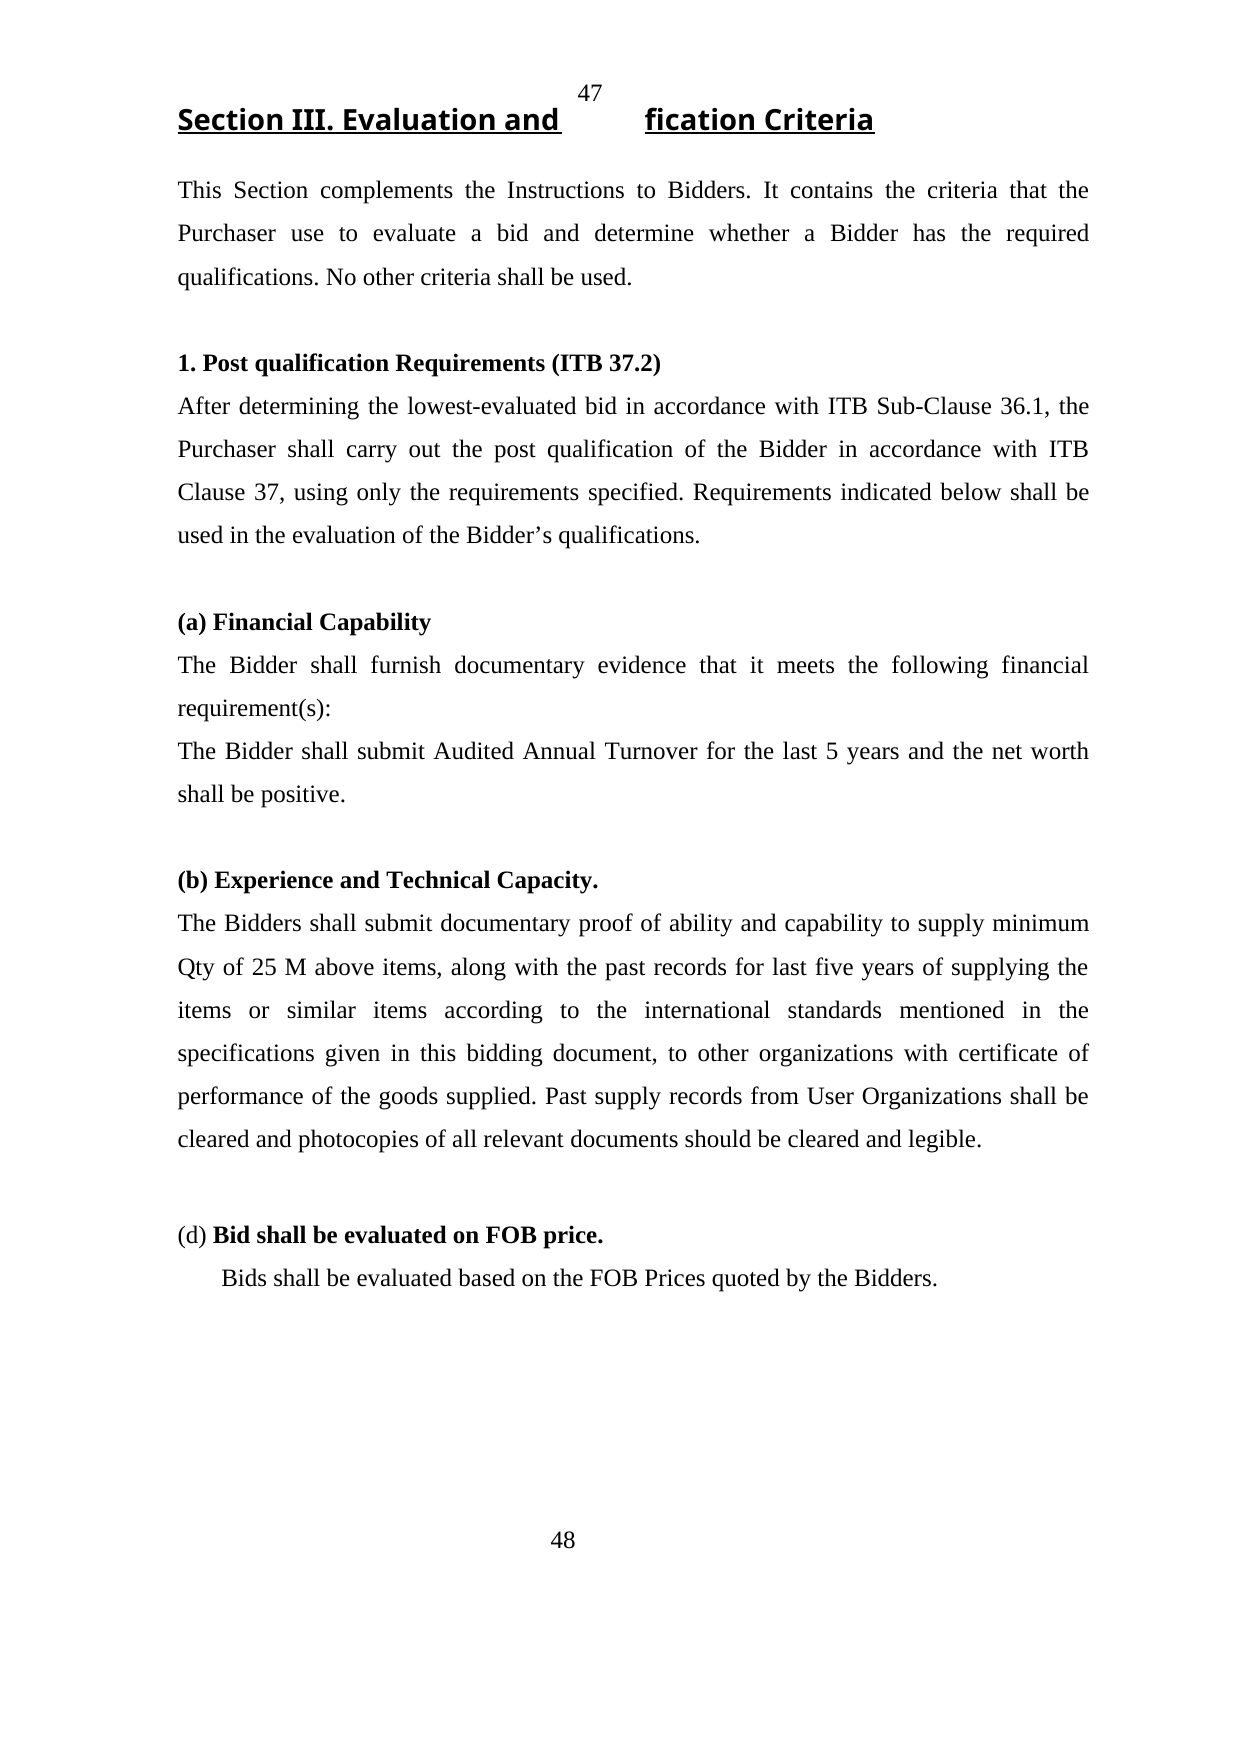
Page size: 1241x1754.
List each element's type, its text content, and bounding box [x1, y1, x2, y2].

text The Bidder shall furnish documentary evidence that it meets the following financial requirement(s): [177, 650, 1090, 722]
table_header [166, 1306, 1087, 1621]
text (a) Financial Capability [177, 607, 1090, 635]
text Section III. Evaluation and Qualification Criteria [645, 99, 1090, 138]
text After determining the lowest-evaluated bid in accordance with ITB Sub-Clause 36.1, the Purchaser shall carry out the post qualification of the Bidder in accordance with ITB Clause 37, using only the requirements specified. Requirements indicated below shall be used in the evaluation of the Bidder’s qualifications. [177, 391, 1090, 549]
text (b) Experience and Technical Capacity. [177, 865, 1090, 894]
text (d) Bid shall be evaluated on FOB price. [177, 1220, 1090, 1249]
text Bids shall be evaluated based on the FOB Prices quoted by the Bidders. [177, 1263, 1090, 1292]
text 1. Post qualification Requirements (ITB 37.2) [177, 348, 1090, 377]
text The Bidders shall submit documentary proof of ability and capability to supply minimum Qty of 25 M above items, along with the past records for last five years of supplying the items or similar items according to the international standards mentioned in the specifications given in this bidding document, to other organizations with certificate of performance of the goods supplied. Past supply records from User Organizations shall be cleared and photocopies of all relevant documents should be cleared and legible. [177, 908, 1090, 1153]
text The Bidder shall submit Audited Annual Turnover for the last 5 years and the net worth shall be positive. [177, 736, 1090, 808]
text This Section complements the Instructions to Bidders. It contains the criteria that the Purchaser use to evaluate a bid and determine whether a Bidder has the required qualifications. No other criteria shall be used. [177, 175, 1090, 290]
text Section III. Evaluation and Qualification Criteria [177, 99, 562, 132]
